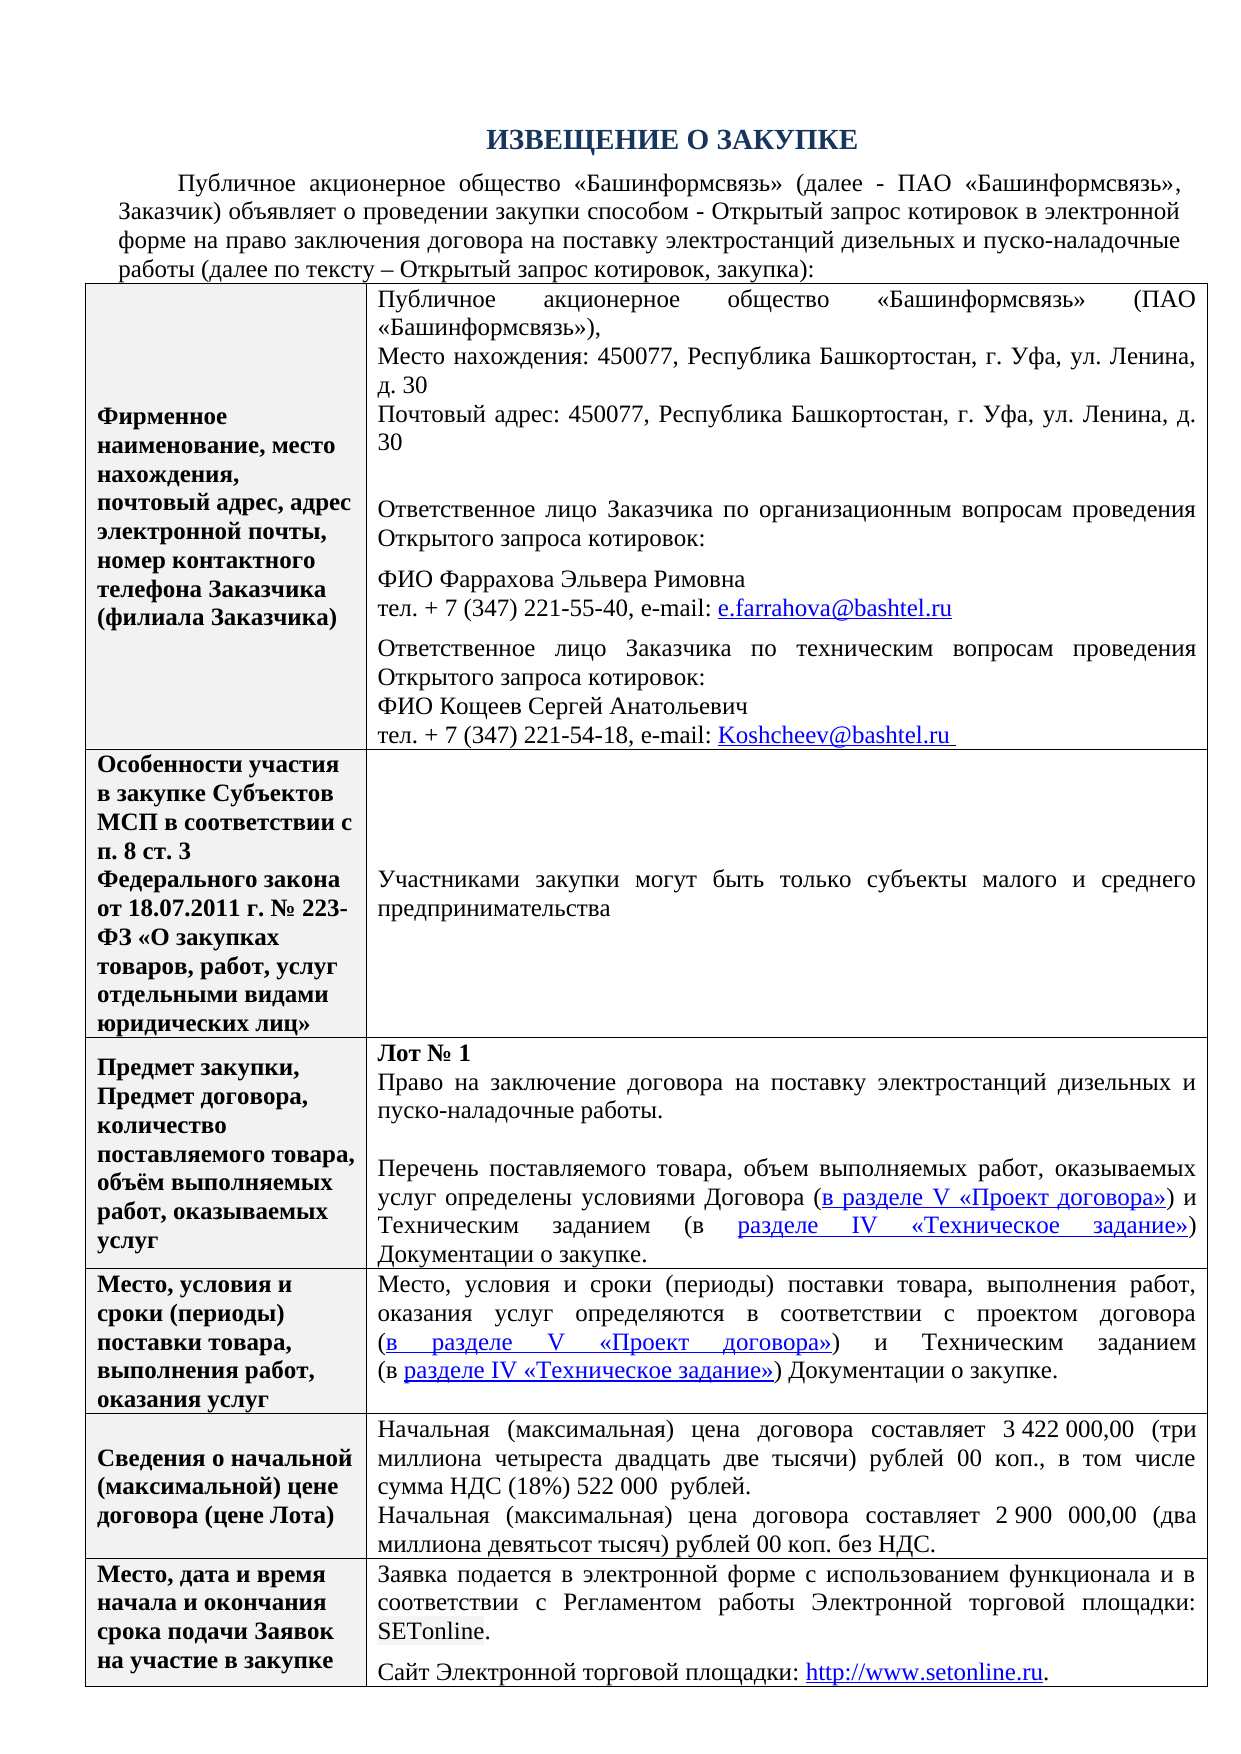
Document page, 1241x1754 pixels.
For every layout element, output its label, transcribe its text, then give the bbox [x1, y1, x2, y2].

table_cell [86, 1559, 366, 1686]
table_cell Лот № 1 Право на заключение договора на поставку электростанций дизельных и пуско-наладочные работы. Перечень поставляемого товара, объем выполняемых работ, оказываемых услуг определены условиями Договора (в разделе V «Проект договора») и Техническим заданием (в разделе IV «Техническое задание») Документации о закупке. [367, 1038, 1207, 1268]
table_cell Место, условия и сроки (периоды) поставки товара, выполнения работ, оказания услуг [86, 1269, 366, 1413]
table_cell Предмет закупки, Предмет договора, количество поставляемого товара, объём выполняемых работ, оказываемых услуг [86, 1038, 366, 1268]
text Публичное акционерное общество «Башинформсвязь» (далее - ПАО «Башинформсвязь», Заказчик) объявляет о проведении закупки способом - Открытый запрос котировок в электронной форме на право заключения договора на поставку электростанций дизельных и пуско-наладочные работы (далее по тексту – Открытый запрос котировок, закупка): [118, 168, 1181, 283]
table_cell Сведения о начальной (максимальной) цене договора (цене Лота) [86, 1414, 366, 1558]
table_cell Место, условия и сроки (периоды) поставки товара, выполнения работ, оказания услуг определяются в соответствии с проектом договора (в разделе V «Проект договора») и Техническим заданием (в разделе IV «Техническое задание») Документации о закупке. [367, 1269, 1207, 1413]
table_header Фирменное наименование, место нахождения, почтовый адрес, адрес электронной почты, номер контактного телефона Заказчика (филиала Заказчика) [86, 284, 366, 748]
subtitle ИЗВЕЩЕНИЕ О ЗАКУПКЕ [163, 122, 1181, 156]
table_header Публичное акционерное общество «Башинформсвязь» (ПАО «Башинформсвязь»), Место нахождения: 450077, Республика Башкортостан, г. Уфа, ул. Ленина, д. 30 Почтовый адрес: 450077, Республика Башкортостан, г. Уфа, ул. Ленина, д. 30 Ответственное лицо Заказчика по организационным вопросам проведения Открытого запроса котировок: ФИО Фаррахова Эльвера Римовна тел. + 7 (347) 221-55-40, e-mail: e.farrahova@bashtel.ru Ответственное лицо Заказчика по техническим вопросам проведения Открытого запроса котировок: ФИО Кощеев Сергей Анатольевич тел. + 7 (347) 221-54-18, e-mail: Koshcheev@bashtel.ru [367, 284, 1207, 748]
table_cell Особенности участия в закупке Субъектов МСП в соответствии с п. 8 ст. 3 Федерального закона от 18.07.2011 г. № 223-ФЗ «О закупках товаров, работ, услуг отдельными видами юридических лиц» [86, 750, 366, 1037]
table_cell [367, 1559, 1207, 1686]
table_cell Участниками закупки могут быть только субъекты малого и среднего предпринимательства [367, 750, 1207, 1037]
table_cell Начальная (максимальная) цена договора составляет 3 422 000,00 (три миллиона четыреста двадцать две тысячи) рублей 00 коп., в том числе сумма НДС (18%) 522 000 рублей. Начальная (максимальная) цена договора составляет 2 900 000,00 (два миллиона девятьсот тысяч) рублей 00 коп. без НДС. [367, 1414, 1207, 1558]
